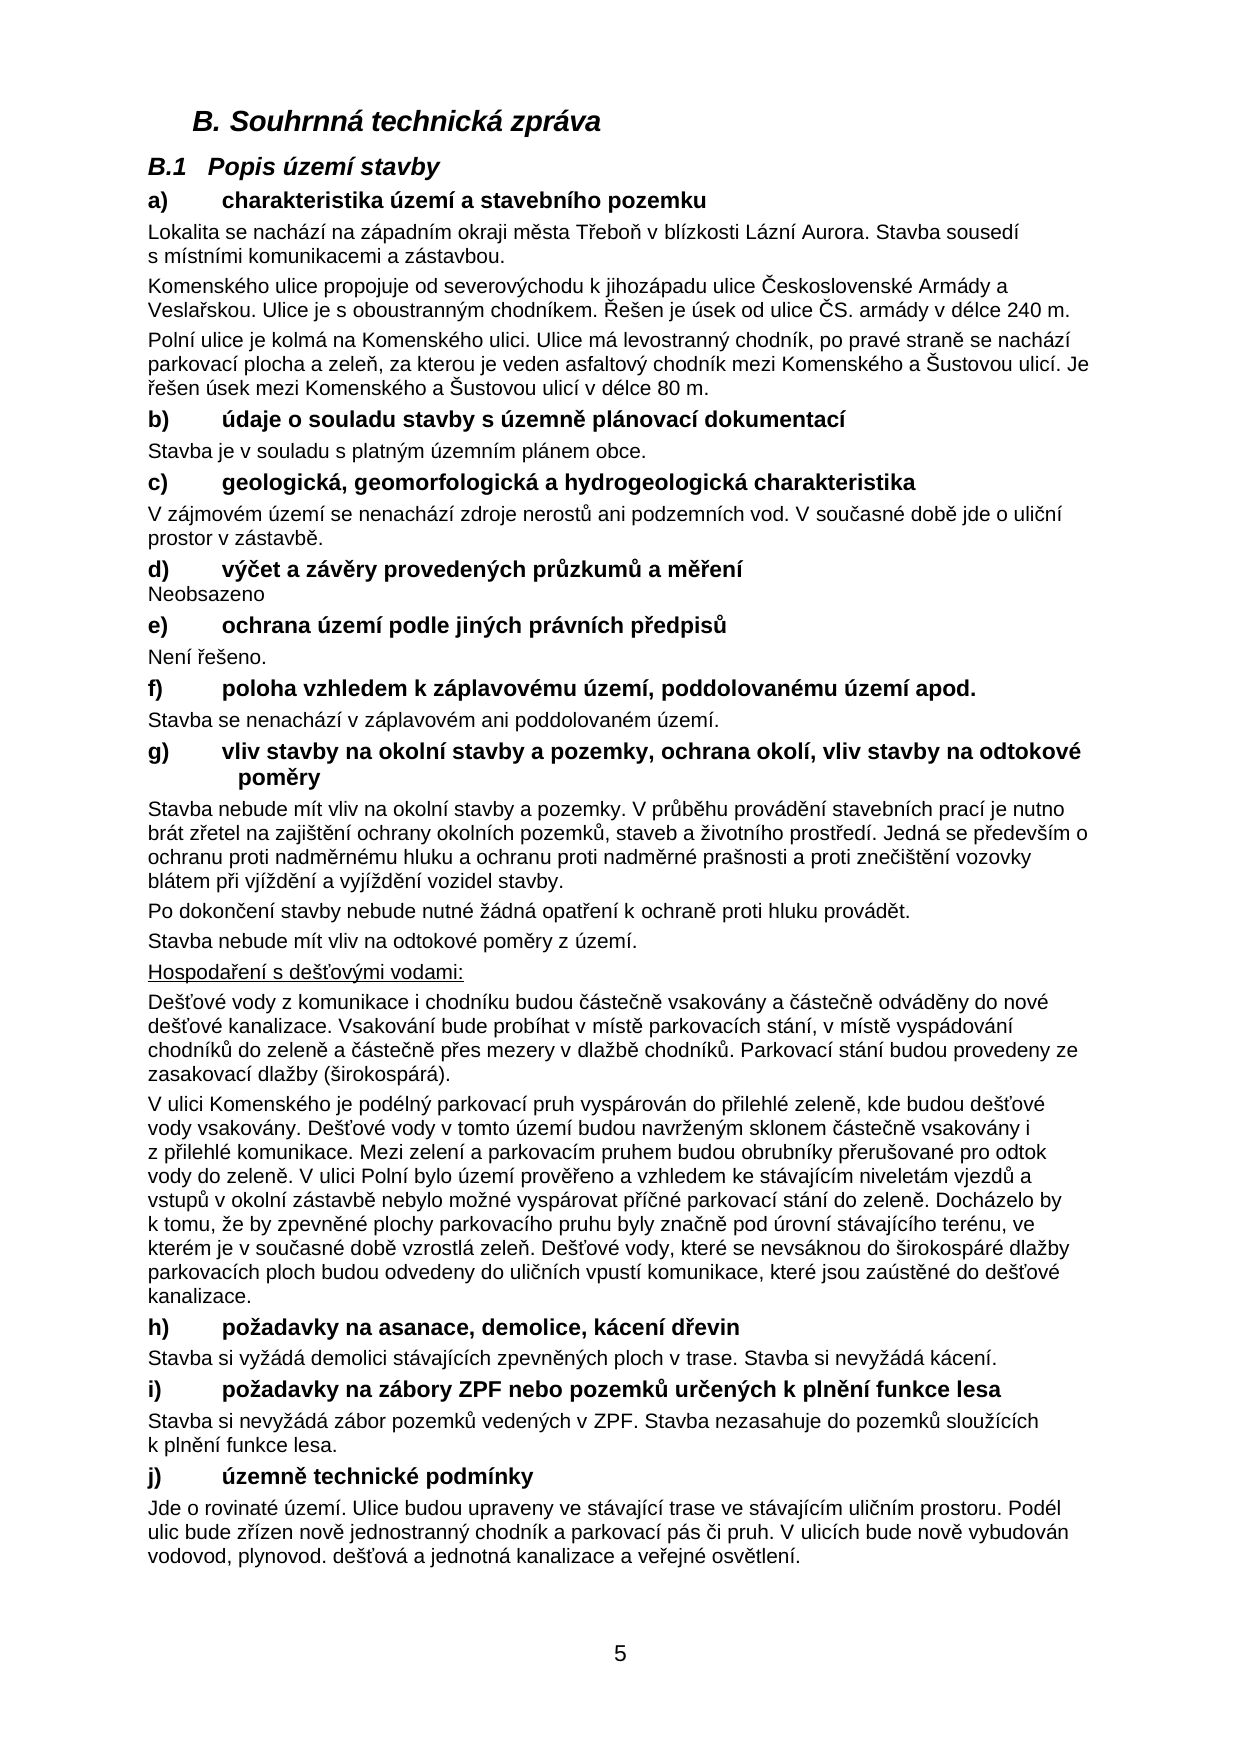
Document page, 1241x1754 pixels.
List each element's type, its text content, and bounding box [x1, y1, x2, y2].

text Hospodaření s dešťovými vodami: [148, 959, 1092, 983]
text Stavba se nenachází v záplavovém ani poddolovaném území. [148, 708, 1092, 732]
subtitle charakteristika území a stavebního pozemku [148, 187, 1092, 213]
text Stavba je v souladu s platným územním plánem obce. [148, 439, 1092, 463]
subtitle vliv stavby na okolní stavby a pozemky, ochrana okolí, vliv stavby na odtokové poměry [148, 738, 1092, 791]
subtitle výčet a závěry provedených průzkumů a měření [148, 556, 1092, 582]
subtitle požadavky na asanace, demolice, kácení dřevin [148, 1314, 1092, 1340]
subtitle ochrana území podle jiných právních předpisů [148, 612, 1092, 639]
text Stavba si vyžádá demolici stávajících zpevněných ploch v trase. Stavba si nevyžádá kácení. [148, 1346, 1092, 1370]
subtitle Souhrnná technická zpráva [192, 104, 1092, 138]
subtitle požadavky na zábory ZPF nebo pozemků určených k plnění funkce lesa [148, 1376, 1092, 1403]
text V zájmovém území se nenachází zdroje nerostů ani podzemních vod. V současné době jde o uliční prostor v zástavbě. [148, 502, 1092, 549]
text Lokalita se nachází na západním okraji města Třeboň v blízkosti Lázní Aurora. Stavba sousedí s místními komunikacemi a zástavbou. [148, 220, 1092, 268]
text Komenského ulice propojuje od severovýchodu k jihozápadu ulice Československé Armády a Veslařskou. Ulice je s oboustranným chodníkem. Řešen je úsek od ulice ČS. armády v délce 240 m. [148, 274, 1092, 322]
text Stavba nebude mít vliv na okolní stavby a pozemky. V průběhu provádění stavebních prací je nutno brát zřetel na zajištění ochrany okolních pozemků, staveb a životního prostředí. Jedná se především o ochranu proti nadměrnému hluku a ochranu proti nadměrné prašnosti a proti znečištění vozovky blátem při vjíždění a vyjíždění vozidel stavby. [148, 797, 1092, 893]
text V ulici Komenského je podélný parkovací pruh vyspárován do přilehlé zeleně, kde budou dešťové vody vsakovány. Dešťové vody v tomto území budou navrženým sklonem částečně vsakovány i z přilehlé komunikace. Mezi zelení a parkovacím pruhem budou obrubníky přerušované pro odtok vody do zeleně. V ulici Polní bylo území prověřeno a vzhledem ke stávajícím niveletám vjezdů a vstupů v okolní zástavbě nebylo možné vyspárovat příčné parkovací stání do zeleně. Docházelo by k tomu, že by zpevněné plochy parkovacího pruhu byly značně pod úrovní stávajícího terénu, ve kterém je v současné době vzrostlá zeleň. Dešťové vody, které se nevsáknou do širokospáré dlažby parkovacích ploch budou odvedeny do uličních vpustí komunikace, které jsou zaústěné do dešťové kanalizace. [148, 1092, 1092, 1307]
text Polní ulice je kolmá na Komenského ulici. Ulice má levostranný chodník, po pravé straně se nachází parkovací plocha a zeleň, za kterou je veden asfaltový chodník mezi Komenského a Šustovou ulicí. Je řešen úsek mezi Komenského a Šustovou ulicí v délce 80 m. [148, 328, 1092, 400]
text Dešťové vody z komunikace i chodníku budou částečně vsakovány a částečně odváděny do nové dešťové kanalizace. Vsakování bude probíhat v místě parkovacích stání, v místě vyspádování chodníků do zeleně a částečně přes mezery v dlažbě chodníků. Parkovací stání budou provedeny ze zasakovací dlažby (širokospárá). [148, 990, 1092, 1086]
subtitle poloha vzhledem k záplavovému území, poddolovanému území apod. [148, 675, 1092, 702]
text Po dokončení stavby nebude nutné žádná opatření k ochraně proti hluku provádět. [148, 899, 1092, 923]
subtitle geologická, geomorfologická a hydrogeologická charakteristika [148, 469, 1092, 495]
text Neobsazeno [148, 582, 1092, 606]
text Není řešeno. [148, 645, 1092, 669]
text Jde o rovinaté území. Ulice budou upraveny ve stávající trase ve stávajícím uličním prostoru. Podél ulic bude zřízen nově jednostranný chodník a parkovací pás či pruh. V ulicích bude nově vybudován vodovod, plynovod. dešťová a jednotná kanalizace a veřejné osvětlení. [148, 1496, 1092, 1568]
subtitle Popis území stavby [148, 152, 1092, 181]
subtitle územně technické podmínky [148, 1463, 1092, 1489]
subtitle údaje o souladu stavby s územně plánovací dokumentací [148, 406, 1092, 433]
text Stavba nebude mít vliv na odtokové poměry z území. [148, 929, 1092, 953]
text Stavba si nevyžádá zábor pozemků vedených v ZPF. Stavba nezasahuje do pozemků sloužících k plnění funkce lesa. [148, 1409, 1092, 1457]
